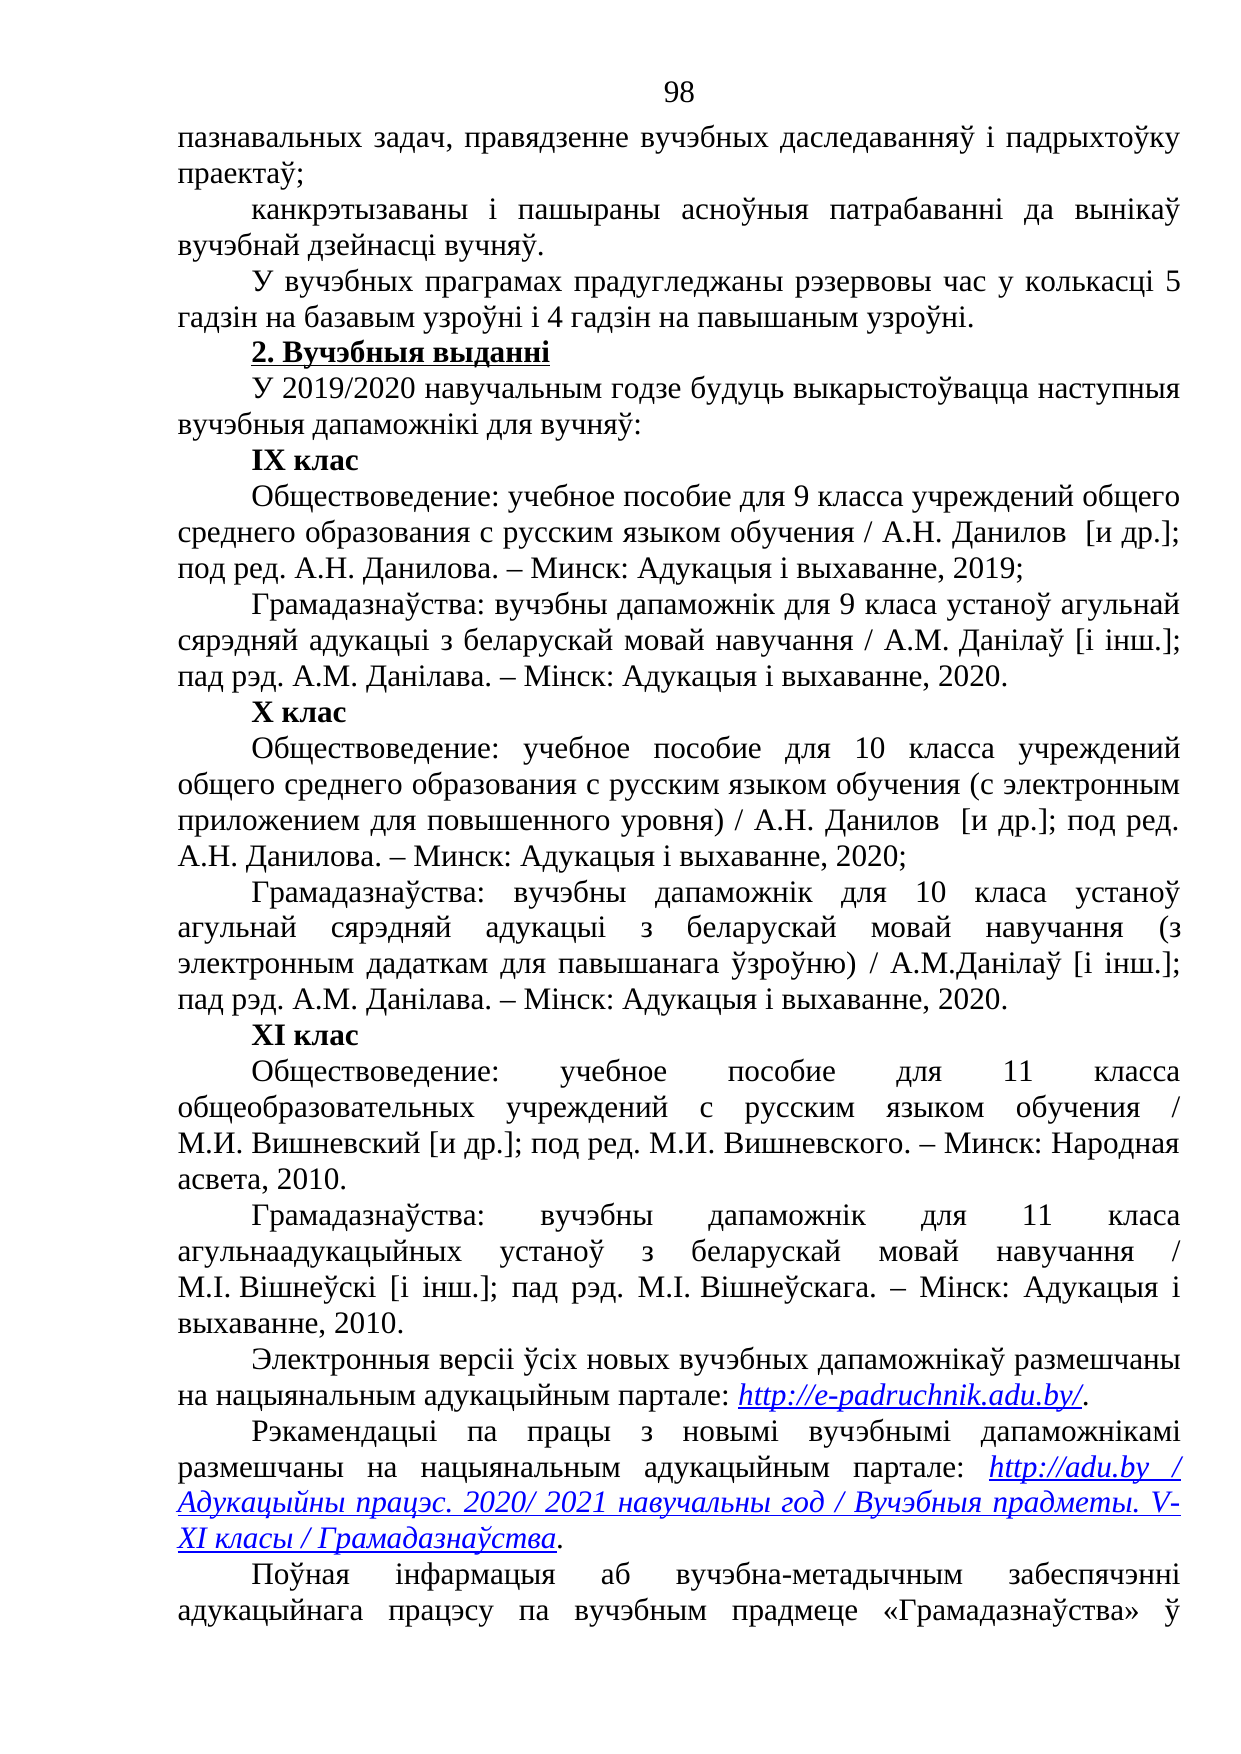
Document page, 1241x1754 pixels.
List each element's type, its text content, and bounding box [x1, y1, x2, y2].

text Рэкамендацыі па працы з новымі вучэбнымі дапаможнікамі размешчаны на нацыянальным адукацыйным партале: http://adu.by / Адукацыйны працэс. 2020/ 2021 навучальны год / Вучэбныя прадметы. V-XI класы / Грамадазнаўства. [177, 1412, 1181, 1515]
text Электронныя версіі ўсіх новых вучэбных дапаможнікаў размешчаны на нацыянальным адукацыйным партале: http://e-padruchnik.adu.by/. [177, 1340, 1181, 1412]
text IX клас [177, 442, 1181, 477]
text Обществоведение: учебное пособие для 10 класса учреждений общего среднего образования с русским языком обучения (с электронным приложением для повышенного уровня) / А.Н. Данилов [и др.]; под ред. А.Н. Данилова. – Минск: Адукацыя і выхаванне, 2020; [177, 729, 1181, 873]
text Грамадазнаўства: вучэбны дапаможнік для 10 класа устаноў агульнай сярэдняй адукацыі з беларускай мовай навучання (з электронным дадаткам для павышанага ўзроўню) / А.М.Данілаў [і інш.]; пад рэд. А.М. Данілава. – Мінск: Адукацыя і выхаванне, 2020. [177, 873, 1181, 1017]
text канкрэтызаваны і пашыраны асноўныя патрабаванні да вынікаў вучэбнай дзейнасці вучняў. [177, 190, 1181, 262]
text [177, 1556, 1181, 1627]
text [177, 118, 1181, 190]
text Рэкамендацыі па працы з новымі вучэбнымі дапаможнікамі размешчаны на нацыянальным адукацыйным партале: http://adu.by / Адукацыйны працэс. 2020/ 2021 навучальны год / Вучэбныя прадметы. V-XI класы / Грамадазнаўства. [177, 1516, 1181, 1556]
text Обществоведение: учебное пособие для 9 класса учреждений общего среднего образования с русским языком обучения / А.Н. Данилов [и др.]; под ред. А.Н. Данилова. – Минск: Адукацыя і выхаванне, 2019; [177, 477, 1181, 585]
text XI клас [177, 1017, 1181, 1052]
text Грамадазнаўства: вучэбны дапаможнік для 9 класа устаноў агульнай сярэдняй адукацыі з беларускай мовай навучання / А.М. Данілаў [і інш.]; пад рэд. А.М. Данілава. – Мінск: Адукацыя і выхаванне, 2020. [177, 585, 1181, 693]
text Грамадазнаўства: вучэбны дапаможнік для 11 класа агульнаадукацыйных устаноў з беларускай мовай навучання / М.І. Вішнеўскі [і інш.]; пад рэд. М.І. Вішнеўскага. – Мінск: Адукацыя і выхаванне, 2010. [177, 1196, 1181, 1340]
text X клас [177, 693, 1181, 729]
text У вучэбных праграмах прадугледжаны рэзервовы час у колькасці 5 гадзін на базавым узроўні і 4 гадзін на павышаным узроўні. [177, 262, 1181, 334]
text Обществоведение: учебное пособие для 11 класса общеобразовательных учреждений с русским языком обучения / М.И. Вишневский [и др.]; под ред. М.И. Вишневского. – Минск: Народная асвета, 2010. [177, 1052, 1181, 1196]
text 2. Вучэбныя выданні [177, 334, 1181, 370]
text У 2019/2020 навучальным годзе будуць выкарыстоўвацца наступныя вучэбныя дапаможнікі для вучняў: [177, 370, 1181, 442]
